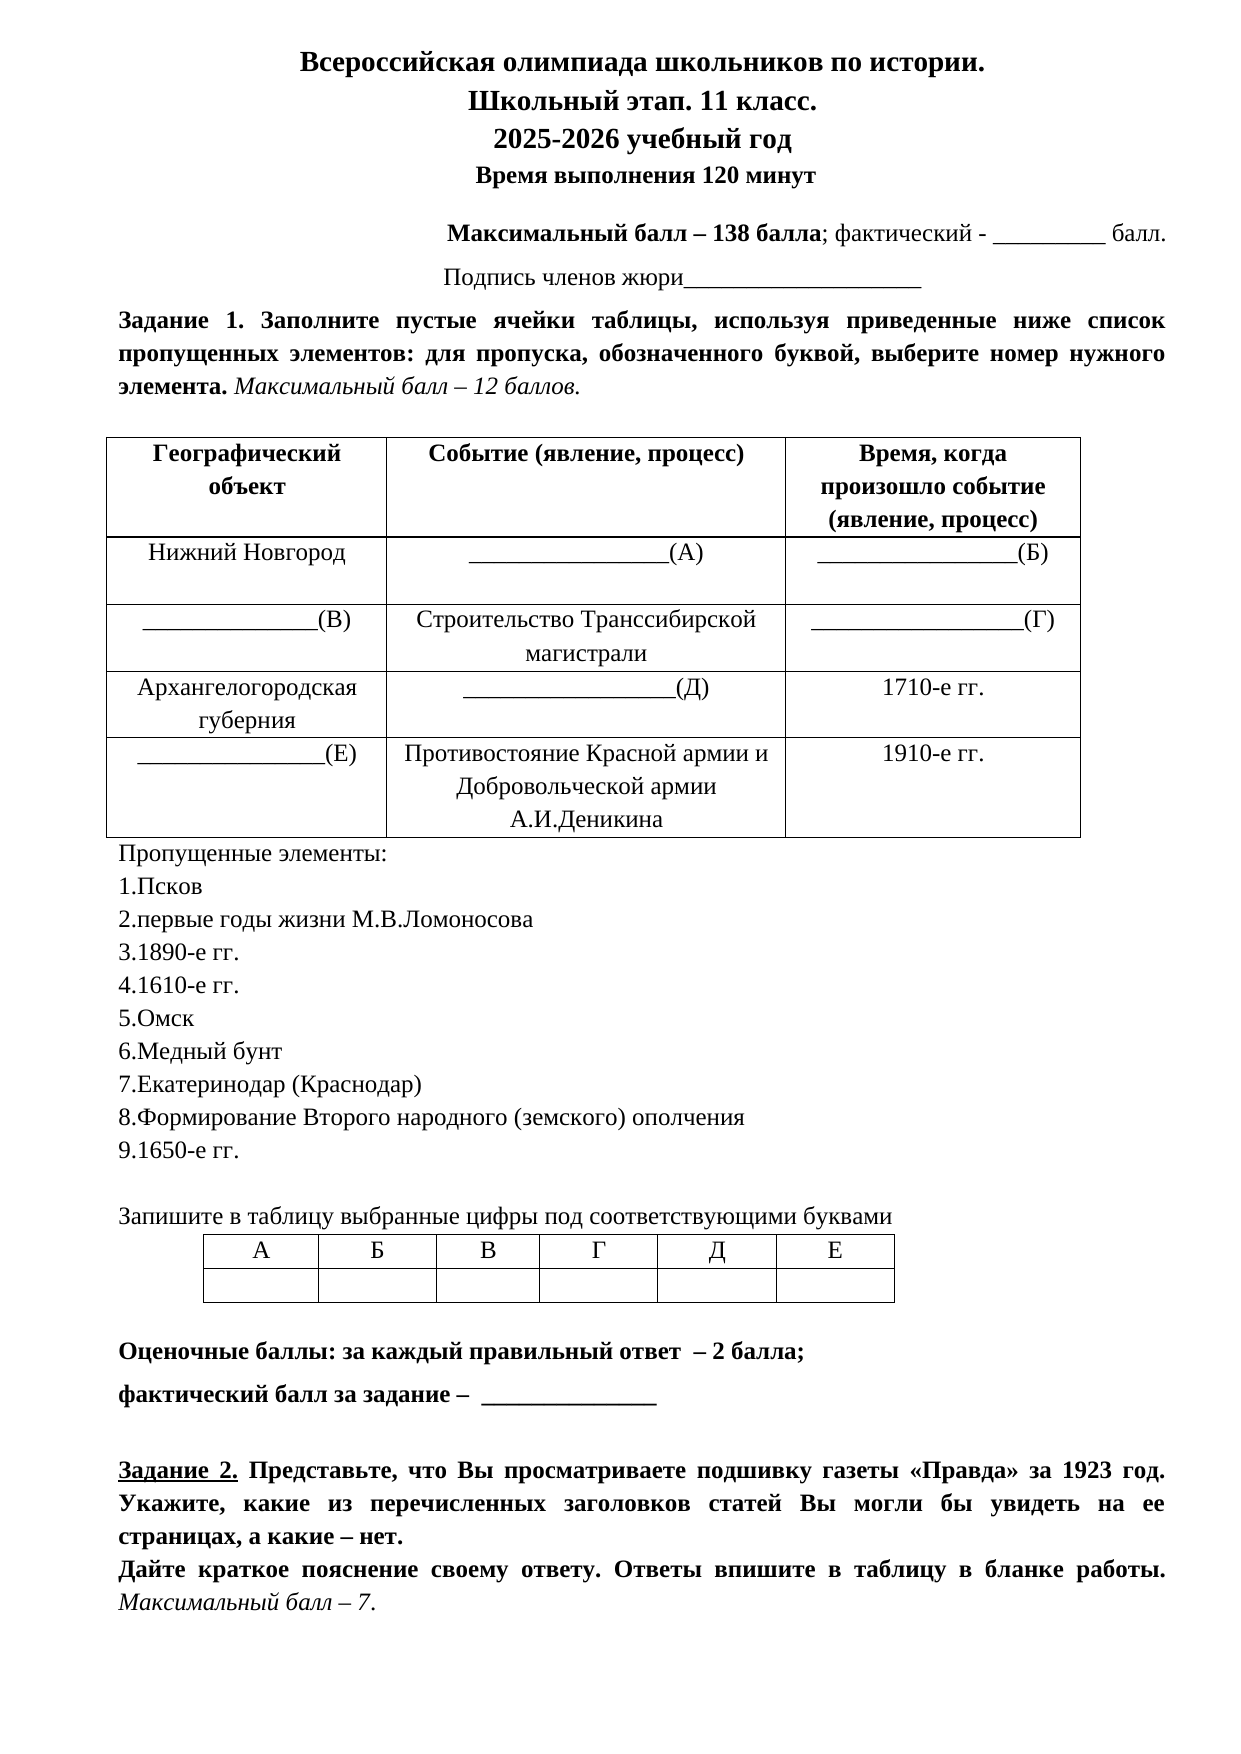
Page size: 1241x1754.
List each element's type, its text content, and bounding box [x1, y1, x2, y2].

table_header Д [658, 1235, 776, 1268]
table_header Время, когда произошло событие (явление, процесс) [786, 438, 1080, 536]
text Задание 1. Заполните пустые ячейки таблицы, используя приведенные ниже список пропущенных элементов: для пропуска, обозначенного буквой, выберите номер нужного элемента. Максимальный балл – 12 баллов. [118, 305, 1167, 399]
text 1.Псков [118, 871, 1167, 900]
text Школьный этап. 11 класс. [118, 83, 1167, 116]
text Максимальный балл – 138 балла; фактический - _________ балл. [443, 218, 1167, 247]
table_cell _________________(Д) [387, 672, 785, 737]
table_header Е [777, 1235, 894, 1268]
text Подпись членов жюри___________________ [443, 262, 1167, 290]
table_cell ______________(В) [107, 605, 386, 671]
text 5.Омск [118, 1003, 1167, 1032]
text Оценочные баллы: за каждый правильный ответ – 2 балла; [118, 1336, 1167, 1365]
text 8.Формирование Второго народного (земского) ополчения [118, 1102, 1167, 1131]
table_cell ________________(Б) [786, 538, 1080, 603]
table_header Б [319, 1235, 436, 1268]
text Задание 2. Представьте, что Вы просматриваете подшивку газеты «Правда» за 1923 год. Укажите, какие из перечисленных заголовков статей Вы могли бы увидеть на ее страницах, а какие – нет. [118, 1455, 1167, 1550]
text 2025-2026 учебный год [118, 121, 1167, 155]
table_cell [437, 1269, 539, 1302]
text Время выполнения 120 минут [442, 160, 849, 189]
text 6.Медный бунт [118, 1036, 1167, 1065]
text фактический балл за задание – ______________ [118, 1379, 1167, 1408]
table_cell _______________(Е) [107, 738, 386, 837]
table_cell [319, 1269, 436, 1302]
table_header Г [540, 1235, 657, 1268]
table_header Географический объект [107, 438, 386, 536]
table_header А [204, 1235, 318, 1268]
table_cell [540, 1269, 657, 1302]
text Дайте краткое пояснение своему ответу. Ответы впишите в таблицу в бланке работы. Максимальный балл – 7. [118, 1554, 1167, 1616]
table_cell Нижний Новгород [107, 538, 386, 603]
text 2.первые годы жизни М.В.Ломоносова [118, 904, 1167, 933]
table_cell [777, 1269, 894, 1302]
table_cell _________________(Г) [786, 605, 1080, 671]
table_header Событие (явление, процесс) [387, 438, 785, 536]
table_cell [658, 1269, 776, 1302]
table_cell [204, 1269, 318, 1302]
table_cell ________________(А) [387, 538, 785, 603]
table_cell Противостояние Красной армии и Добровольческой армии А.И.Деникина [387, 738, 785, 837]
table_cell 1710-е гг. [786, 672, 1080, 737]
text 7.Екатеринодар (Краснодар) [118, 1069, 1167, 1098]
text 9.1650-е гг. [118, 1135, 1167, 1164]
text Всероссийская олимпиада школьников по истории. [118, 44, 1167, 78]
table_cell Архангелогородская губерния [107, 672, 386, 737]
table_cell Строительство Транссибирской магистрали [387, 605, 785, 671]
table_cell 1910-е гг. [786, 738, 1080, 837]
table_header В [437, 1235, 539, 1268]
text 3.1890-е гг. [118, 937, 1167, 966]
text 4.1610-е гг. [118, 970, 1167, 999]
text Запишите в таблицу выбранные цифры под соответствующими буквами [118, 1201, 1167, 1230]
text Пропущенные элементы: [118, 838, 1167, 867]
